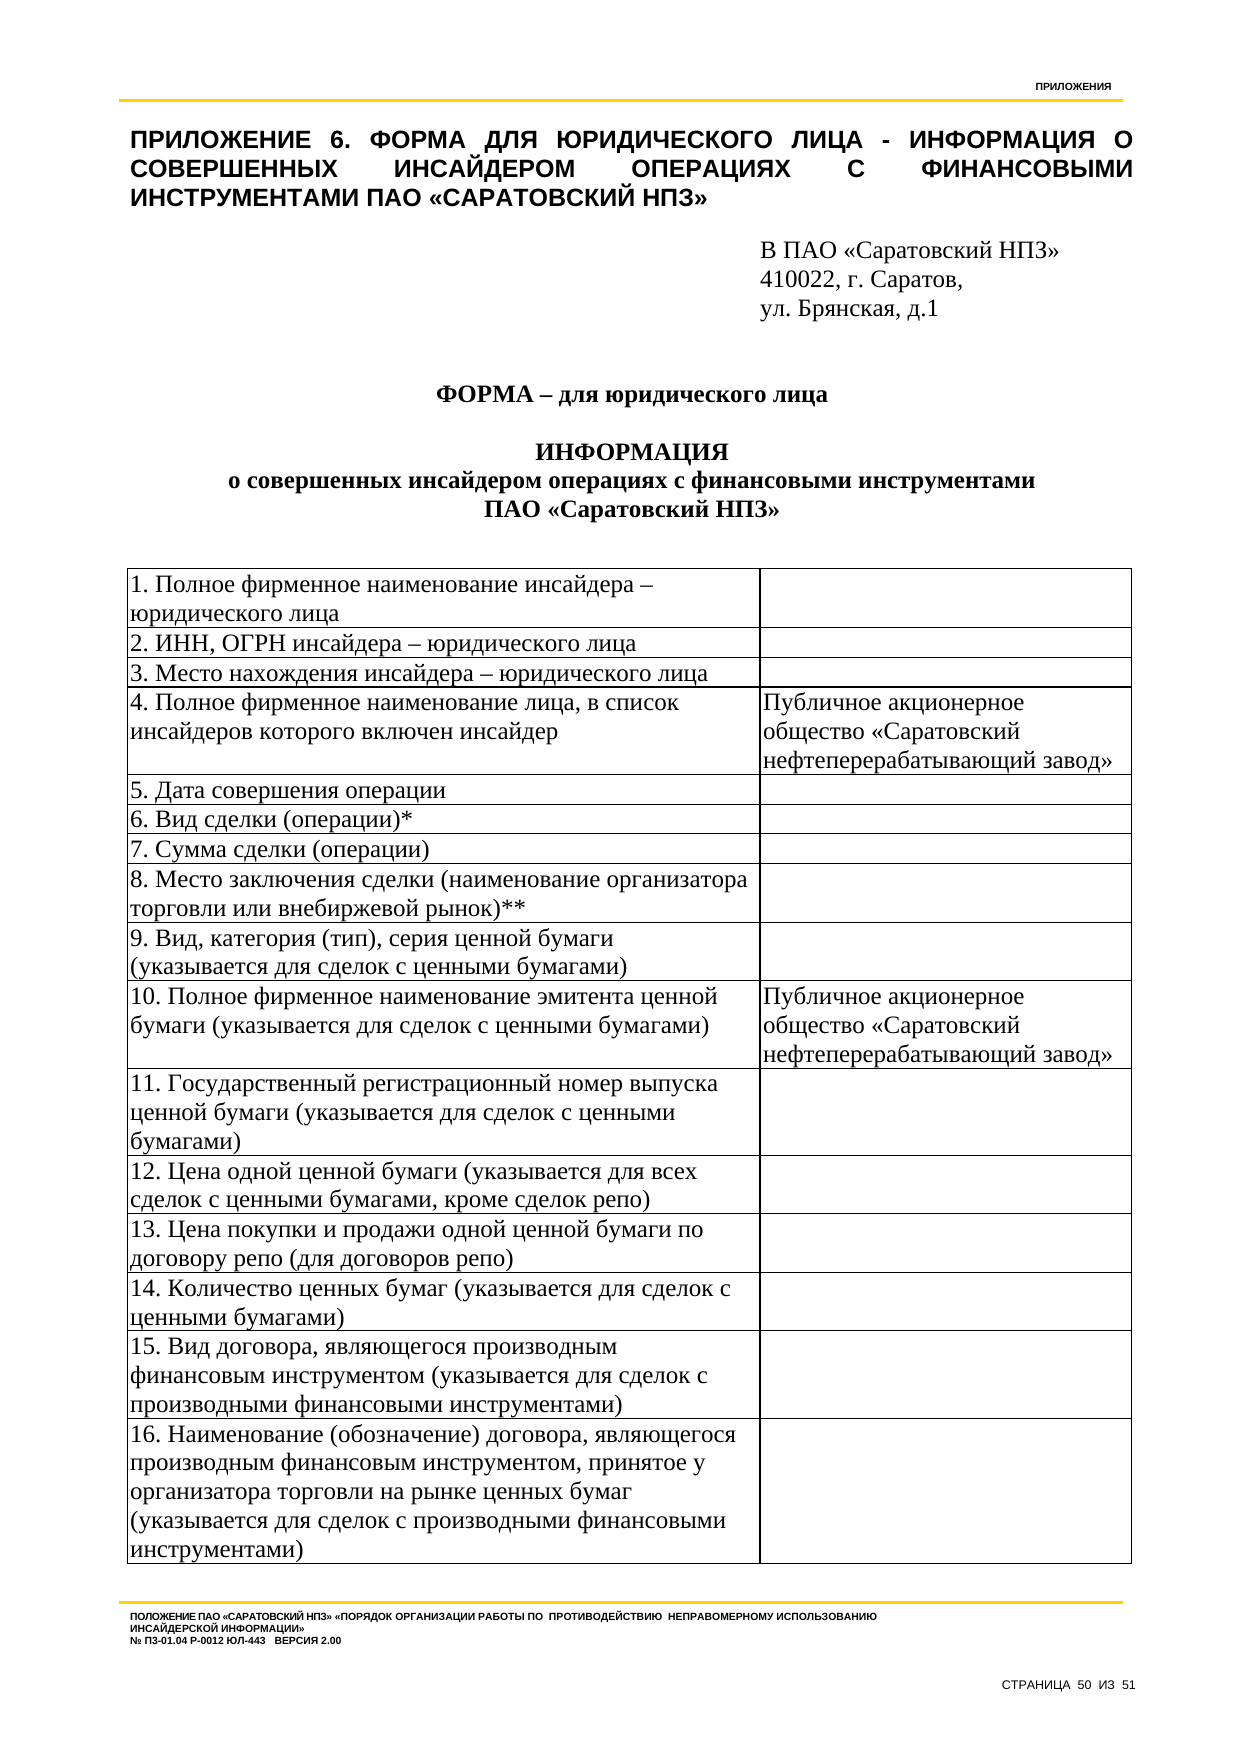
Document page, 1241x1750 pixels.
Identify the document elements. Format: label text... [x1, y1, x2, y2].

table_cell [761, 1273, 1131, 1330]
table_cell [761, 834, 1131, 863]
table_header [761, 569, 1131, 627]
table_cell 6. Вид сделки (операции)* [128, 805, 759, 833]
table_cell 16. Наименование (обозначение) договора, являющегося производным финансовым инструментом, принятое у организатора торговли на рынке ценных бумаг (указывается для сделок с производными финансовыми инструментами) [128, 1419, 759, 1562]
table_header В ПАО «Саратовский НПЗ» 410022, г. Саратов, ул. Брянская, д.1 [749, 235, 1144, 350]
table_cell 7. Сумма сделки (операции) [128, 834, 759, 863]
table_cell [761, 805, 1131, 833]
table_cell [761, 775, 1131, 803]
table_cell 8. Место заключения сделки (наименование организатора торговли или внебиржевой рынок)** [128, 864, 759, 922]
table_cell Публичное акционерное общество «Саратовский нефтеперерабатывающий завод» [761, 981, 1131, 1067]
table_cell [761, 628, 1131, 657]
table_cell 13. Цена покупки и продажи одной ценной бумаги по договору репо (для договоров репо) [128, 1214, 759, 1272]
table_cell 3. Место нахождения инсайдера – юридического лица [128, 658, 759, 686]
table_cell 4. Полное фирменное наименование лица, в список инсайдеров которого включен инсайдер [128, 688, 759, 774]
table_cell [761, 864, 1131, 922]
table_cell 14. Количество ценных бумаг (указывается для сделок с ценными бумагами) [128, 1273, 759, 1330]
table_cell [761, 1069, 1131, 1155]
table_cell Публичное акционерное общество «Саратовский нефтеперерабатывающий завод» [761, 688, 1131, 774]
table_cell [761, 1156, 1131, 1213]
table_cell [761, 658, 1131, 686]
table_cell 5. Дата совершения операции [128, 775, 759, 803]
table_cell [761, 923, 1131, 980]
table_cell 10. Полное фирменное наименование эмитента ценной бумаги (указывается для сделок с ценными бумагами) [128, 981, 759, 1067]
text ПРИЛОЖЕНИЕ 6. ФОРМА ДЛЯ ЮРИДИЧЕСКОГО ЛИЦА - ИНФОРМАЦИЯ О СОВЕРШЕННЫХ ИНСАЙДЕРОМ ОПЕРАЦИЯХ С ФИНАНСОВЫМИ ИНСТРУМЕНТАМИ ПАО «САРАТОВСКИЙ НПЗ» [130, 125, 1134, 212]
text ФОРМА – для юридического лица [130, 379, 1134, 408]
text ИНФОРМАЦИЯ о совершенных инсайдером операциях с финансовыми инструментами ПАО «Саратовский НПЗ» [130, 437, 1134, 523]
table_cell [761, 1331, 1131, 1418]
table_cell 15. Вид договора, являющегося производным финансовым инструментом (указывается для сделок с производными финансовыми инструментами) [128, 1331, 759, 1418]
table_header 1. Полное фирменное наименование инсайдера – юридического лица [128, 569, 759, 627]
table_cell [761, 1214, 1131, 1272]
table_cell 9. Вид, категория (тип), серия ценной бумаги (указывается для сделок с ценными бумагами) [128, 923, 759, 980]
table_cell 12. Цена одной ценной бумаги (указывается для всех сделок с ценными бумагами, кроме сделок репо) [128, 1156, 759, 1213]
table_cell [761, 1419, 1131, 1562]
table_cell 11. Государственный регистрационный номер выпуска ценной бумаги (указывается для сделок с ценными бумагами) [128, 1069, 759, 1155]
table_cell 2. ИНН, ОГРН инсайдера – юридического лица [128, 628, 759, 657]
